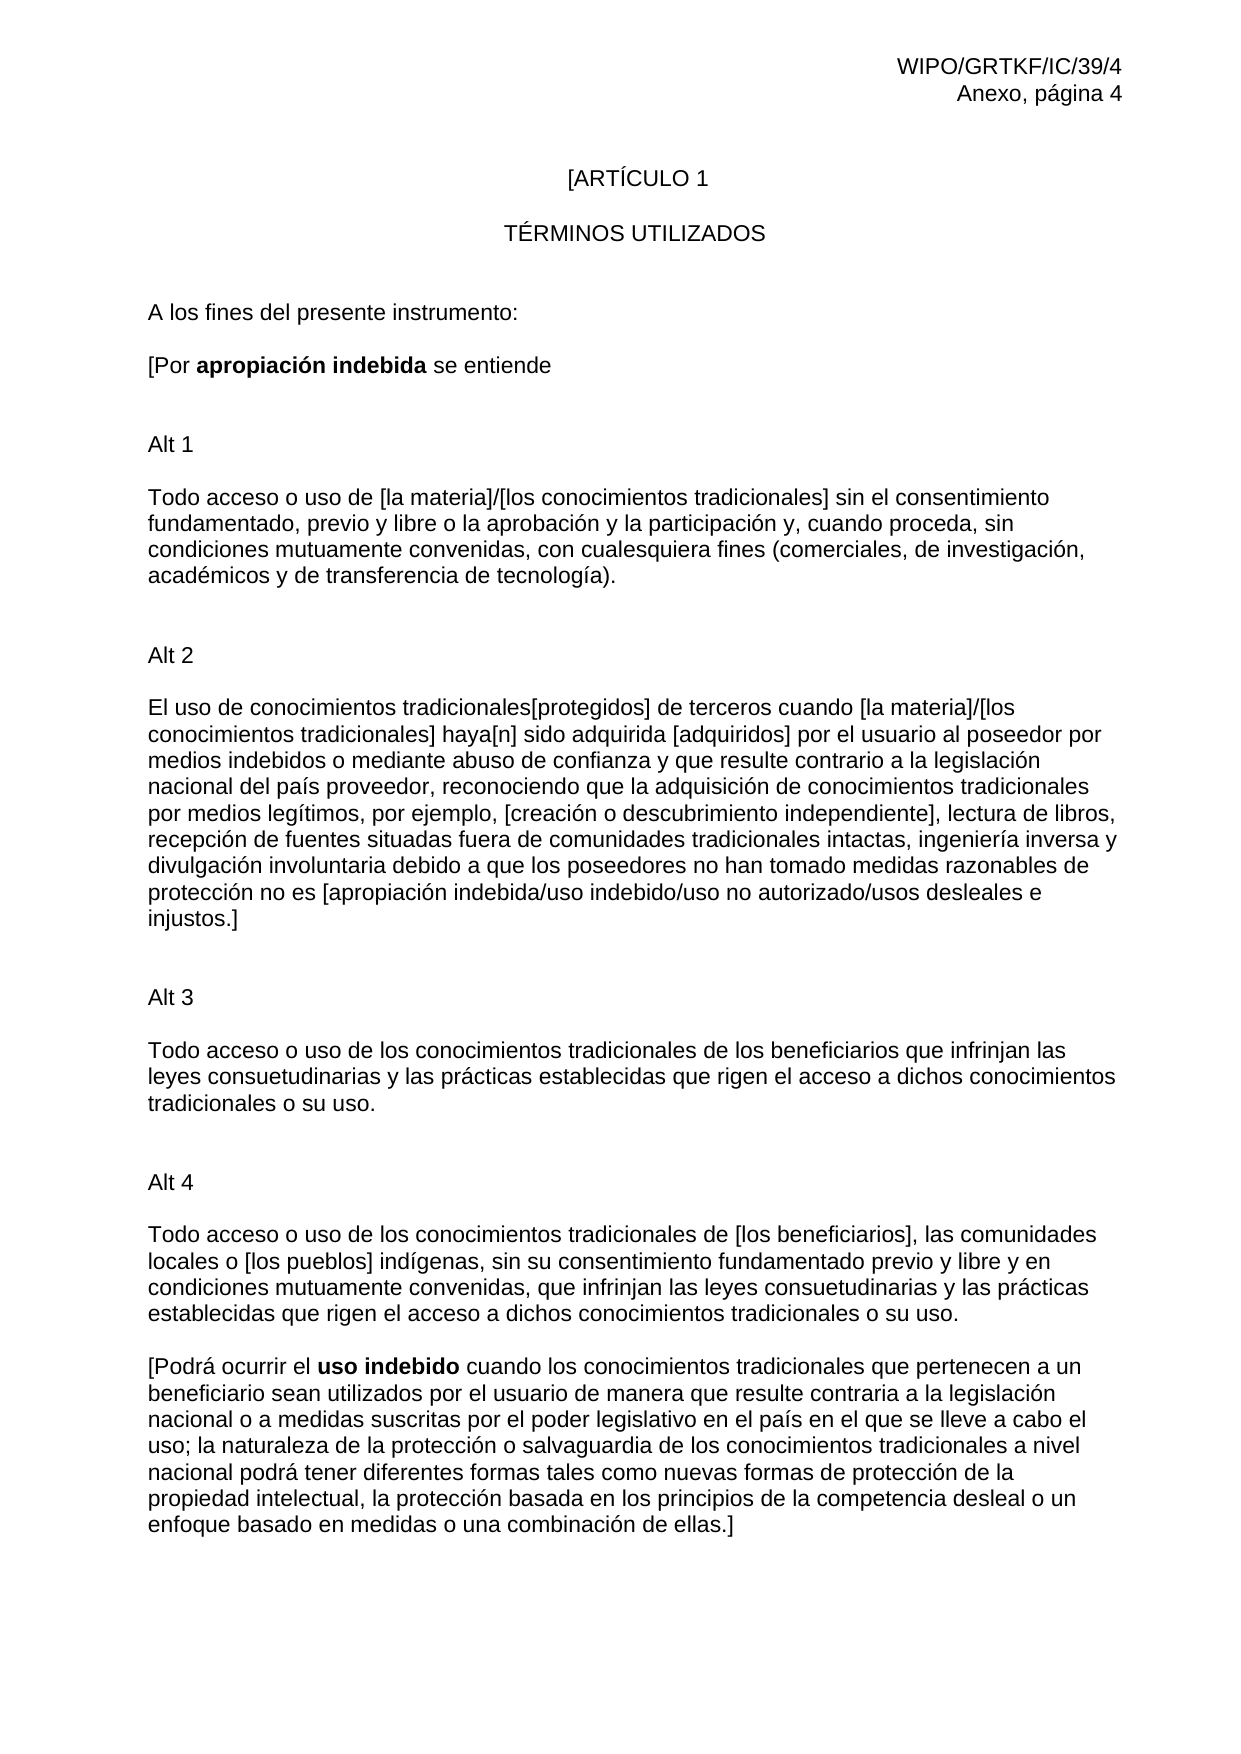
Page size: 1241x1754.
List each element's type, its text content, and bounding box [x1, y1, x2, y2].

text Alt 1 [148, 431, 1122, 457]
text A los fines del presente instrumento: [148, 299, 1122, 325]
text El uso de conocimientos tradicionales[protegidos] de terceros cuando [la materia]/[los conocimientos tradicionales] haya[n] sido adquirida [adquiridos] por el usuario al poseedor por medios indebidos o mediante abuso de confianza y que resulte contrario a la legislación nacional del país proveedor, reconociendo que la adquisición de conocimientos tradicionales por medios legítimos, por ejemplo, [creación o descubrimiento independiente], lectura de libros, recepción de fuentes situadas fuera de comunidades tradicionales intactas, ingeniería inversa y divulgación involuntaria debido a que los poseedores no han tomado medidas razonables de protección no es [apropiación indebida/uso indebido/uso no autorizado/usos desleales e injustos.] [148, 694, 1122, 931]
text [ARTÍCULO 1 [148, 158, 1122, 193]
text Todo acceso o uso de [la materia]/[los conocimientos tradicionales] sin el consentimiento fundamentado, previo y libre o la aprobación y la participación y, cuando proceda, sin condiciones mutuamente convenidas, con cualesquiera fines (comerciales, de investigación, académicos y de transferencia de tecnología). [148, 483, 1122, 589]
text [Podrá ocurrir el uso indebido cuando los conocimientos tradicionales que pertenecen a un beneficiario sean utilizados por el usuario de manera que resulte contraria a la legislación nacional o a medidas suscritas por el poder legislativo en el país en el que se lleve a cabo el uso; la naturaleza de la protección o salvaguardia de los conocimientos tradicionales a nivel nacional podrá tener diferentes formas tales como nuevas formas de protección de la propiedad intelectual, la protección basada en los principios de la competencia desleal o un enfoque basado en medidas o una combinación de ellas.] [148, 1353, 1122, 1538]
text Todo acceso o uso de los conocimientos tradicionales de los beneficiarios que infrinjan las leyes consuetudinarias y las prácticas establecidas que rigen el acceso a dichos conocimientos tradicionales o su uso. [148, 1037, 1122, 1116]
text TÉRMINOS UTILIZADOS [148, 220, 1122, 246]
text Alt 4 [148, 1169, 1122, 1195]
text Alt 3 [148, 984, 1122, 1011]
text Alt 2 [148, 642, 1122, 668]
text [Por apropiación indebida se entiende [148, 352, 1122, 378]
text Todo acceso o uso de los conocimientos tradicionales de [los beneficiarios], las comunidades locales o [los pueblos] indígenas, sin su consentimiento fundamentado previo y libre y en condiciones mutuamente convenidas, que infrinjan las leyes consuetudinarias y las prácticas establecidas que rigen el acceso a dichos conocimientos tradicionales o su uso. [148, 1221, 1122, 1327]
